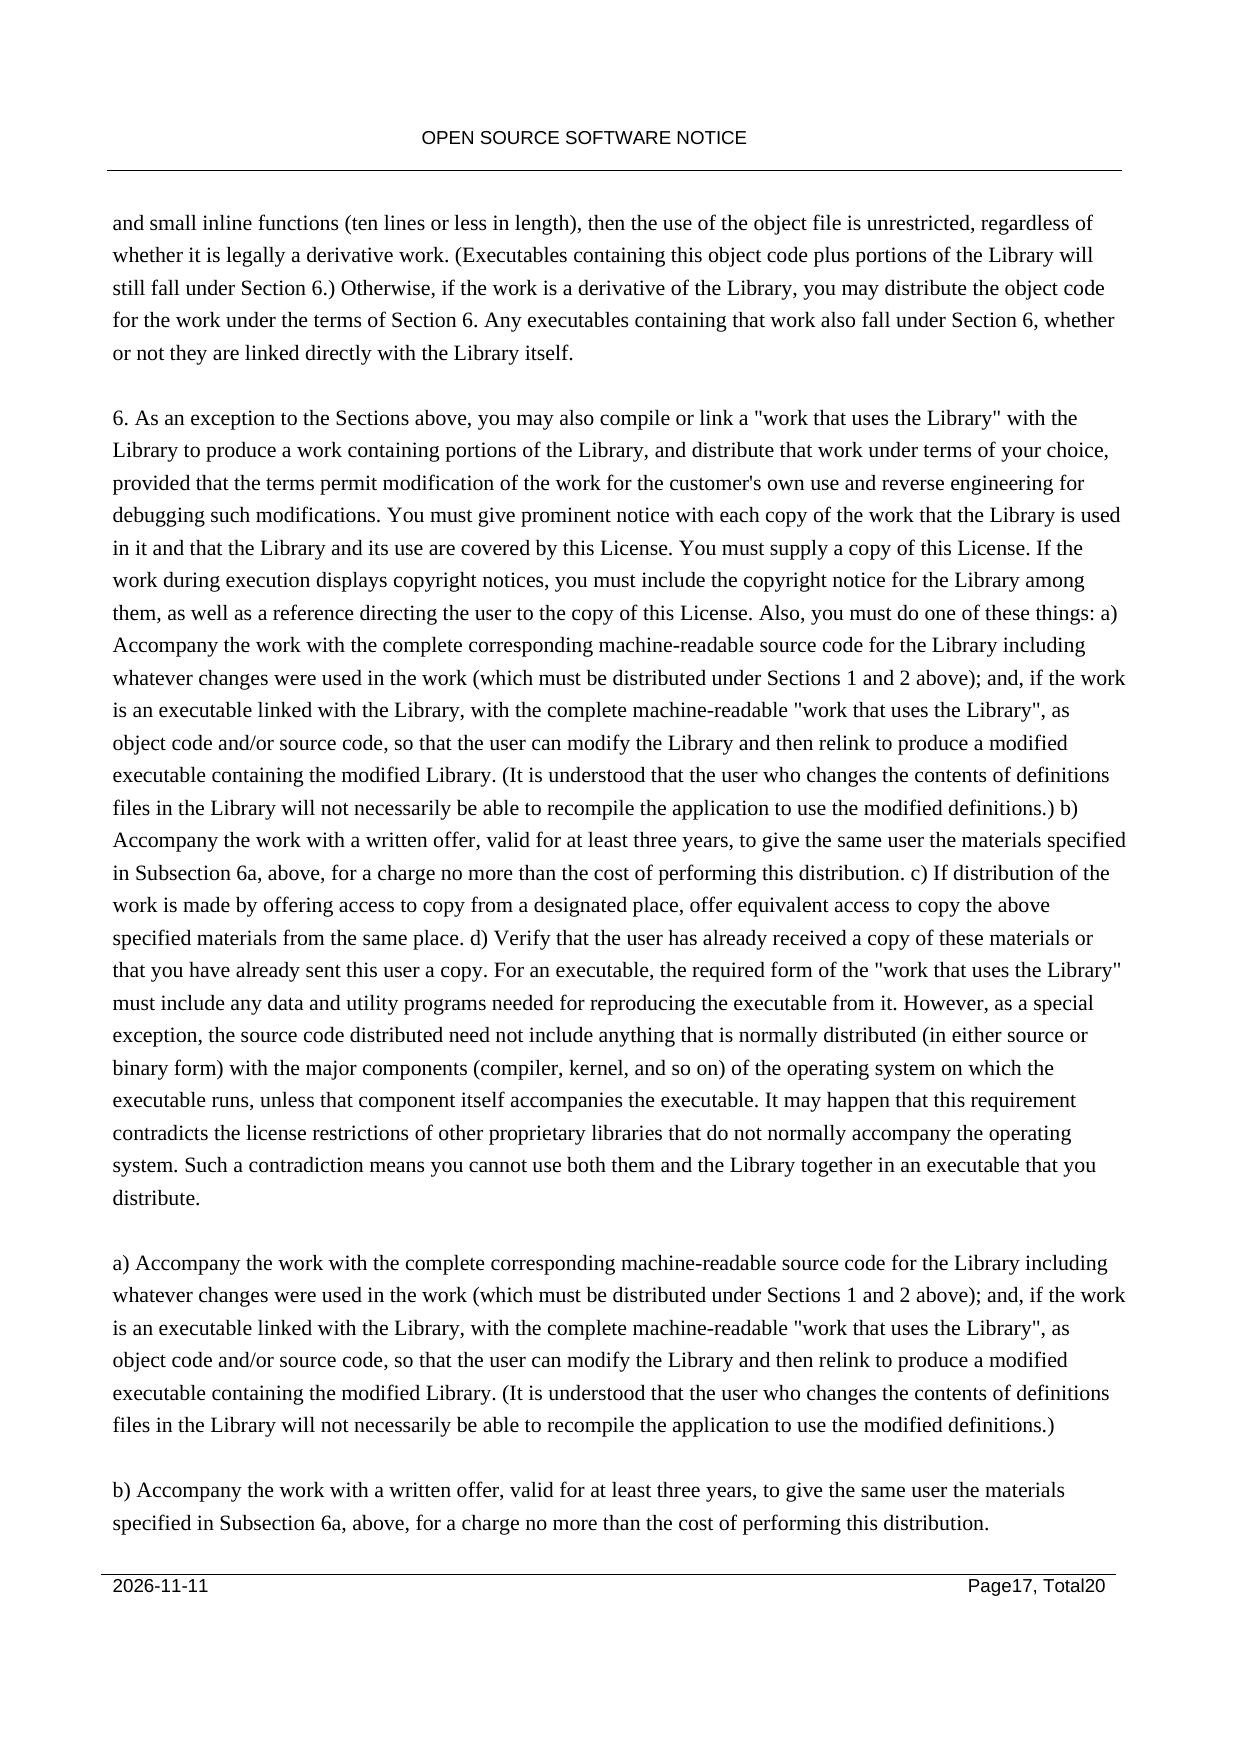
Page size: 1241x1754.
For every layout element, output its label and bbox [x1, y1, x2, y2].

text [112, 206, 1128, 1539]
